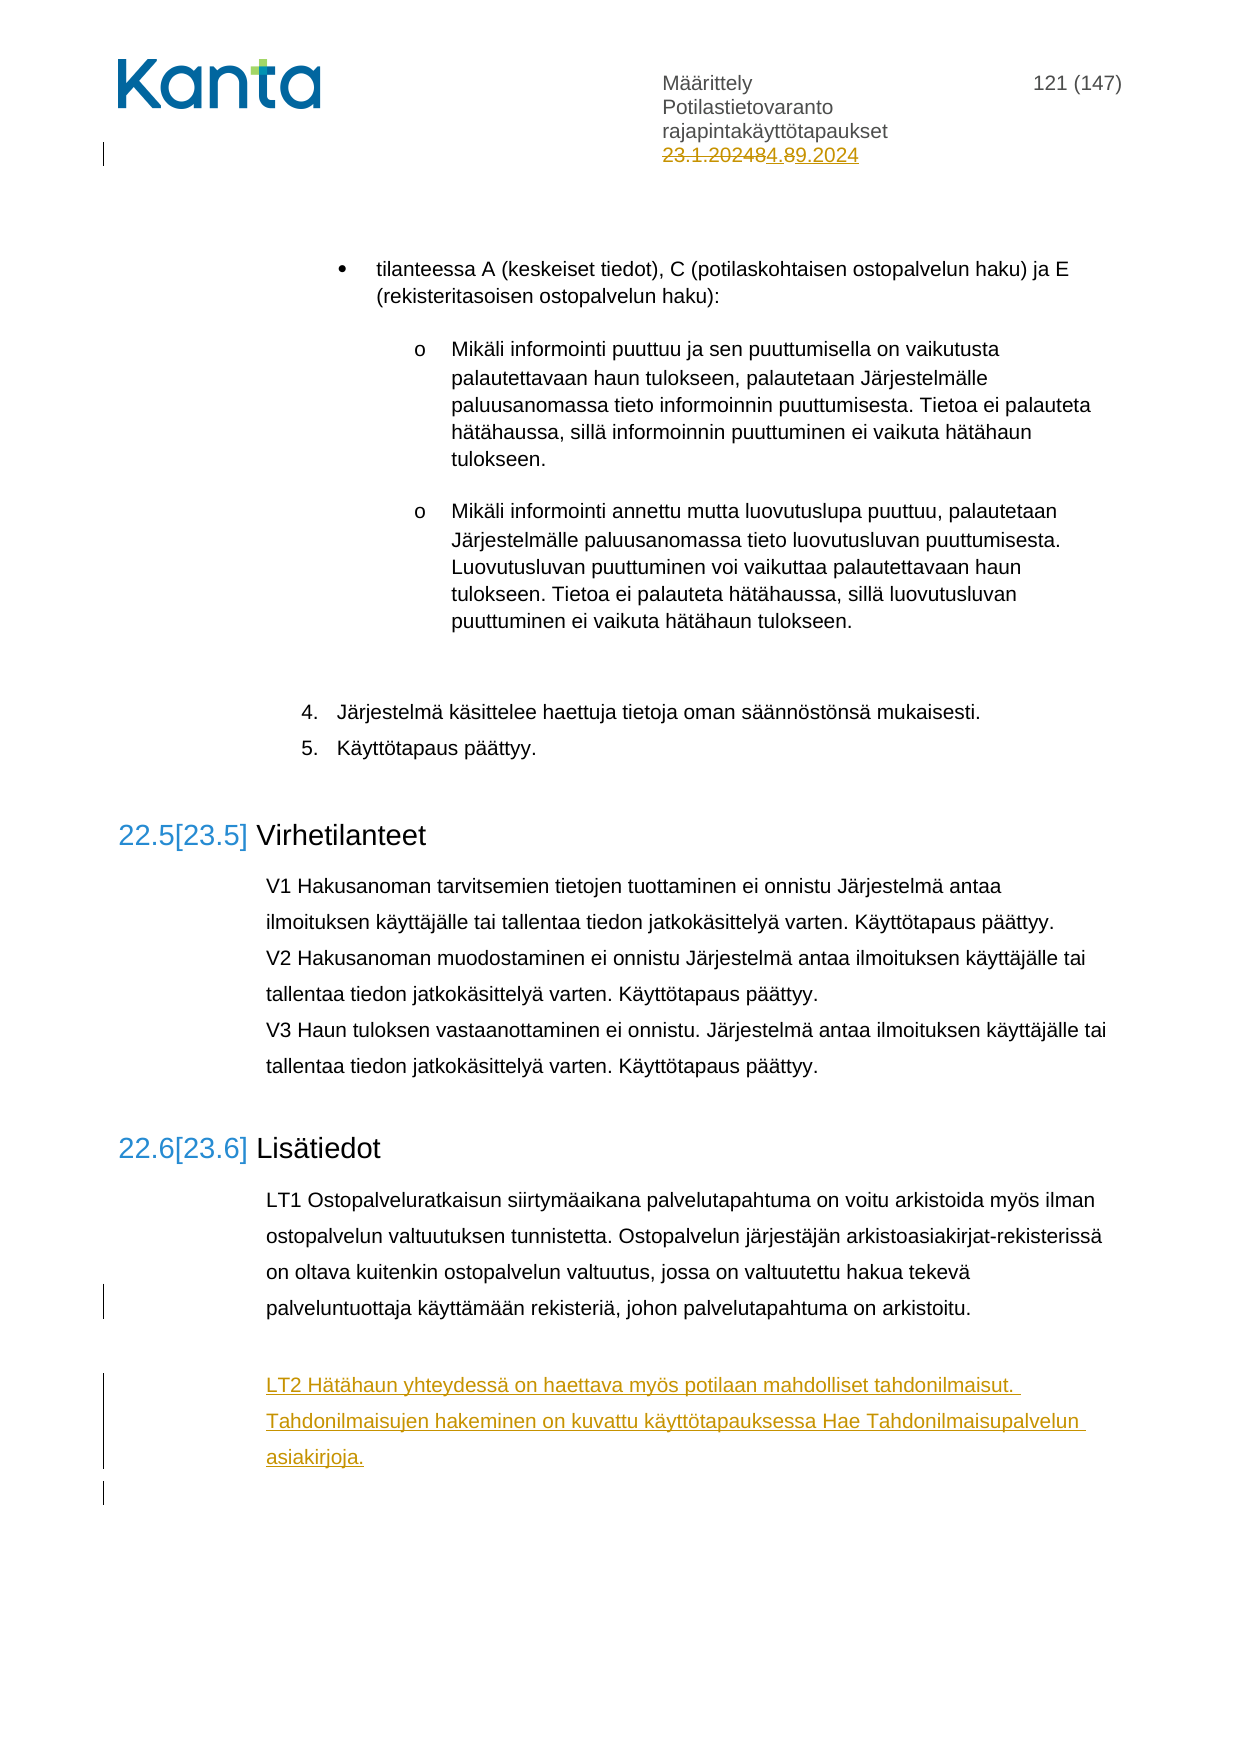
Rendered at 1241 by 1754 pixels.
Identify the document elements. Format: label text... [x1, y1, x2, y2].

list Käyttötapaus päättyy. [301, 736, 1107, 760]
subtitle Virhetilanteet [118, 817, 1107, 851]
text LT1 Ostopalveluratkaisun siirtymäaikana palvelutapahtuma on voitu arkistoida myös ilman ostopalvelun valtuutuksen tunnistetta. Ostopalvelun järjestäjän arkistoasiakirjat-rekisterissä on oltava kuitenkin ostopalvelun valtuutus, jossa on valtuutettu hakua tekevä palveluntuottaja käyttämään rekisteriä, johon palvelutapahtuma on arkistoitu. [266, 1188, 1107, 1319]
list Mikäli informointi annettu mutta luovutuslupa puuttuu, palautetaan Järjestelmälle paluusanomassa tieto luovutusluvan puuttumisesta. Luovutusluvan puuttuminen voi vaikuttaa palautettavaan haun tulokseen. Tietoa ei palauteta hätähaussa, sillä luovutusluvan puuttuminen ei vaikuta hätähaun tulokseen. [414, 498, 1107, 633]
text V2 Hakusanoman muodostaminen ei onnistu Järjestelmä antaa ilmoituksen käyttäjälle tai tallentaa tiedon jatkokäsittelyä varten. Käyttötapaus päättyy. [266, 946, 1107, 1006]
list tilanteessa A (keskeiset tiedot), C (potilaskohtaisen ostopalvelun haku) ja E (rekisteritasoisen ostopalvelun haku): [339, 254, 1107, 308]
list Järjestelmä käsittelee haettuja tietoja oman säännöstönsä mukaisesti. [301, 700, 1107, 724]
list Mikäli informointi puuttuu ja sen puuttumisella on vaikutusta palautettavaan haun tulokseen, palautetaan Järjestelmälle paluusanomassa tieto informoinnin puuttumisesta. Tietoa ei palauteta hätähaussa, sillä informoinnin puuttuminen ei vaikuta hätähaun tulokseen. [414, 335, 1107, 471]
subtitle Lisätiedot [118, 1131, 1107, 1165]
text V1 Hakusanoman tarvitsemien tietojen tuottaminen ei onnistu Järjestelmä antaa ilmoituksen käyttäjälle tai tallentaa tiedon jatkokäsittelyä varten. Käyttötapaus päättyy. [266, 874, 1107, 934]
picture [118, 59, 321, 109]
text V3 Haun tuloksen vastaanottaminen ei onnistu. Järjestelmä antaa ilmoituksen käyttäjälle tai tallentaa tiedon jatkokäsittelyä varten. Käyttötapaus päättyy. [266, 1018, 1107, 1078]
